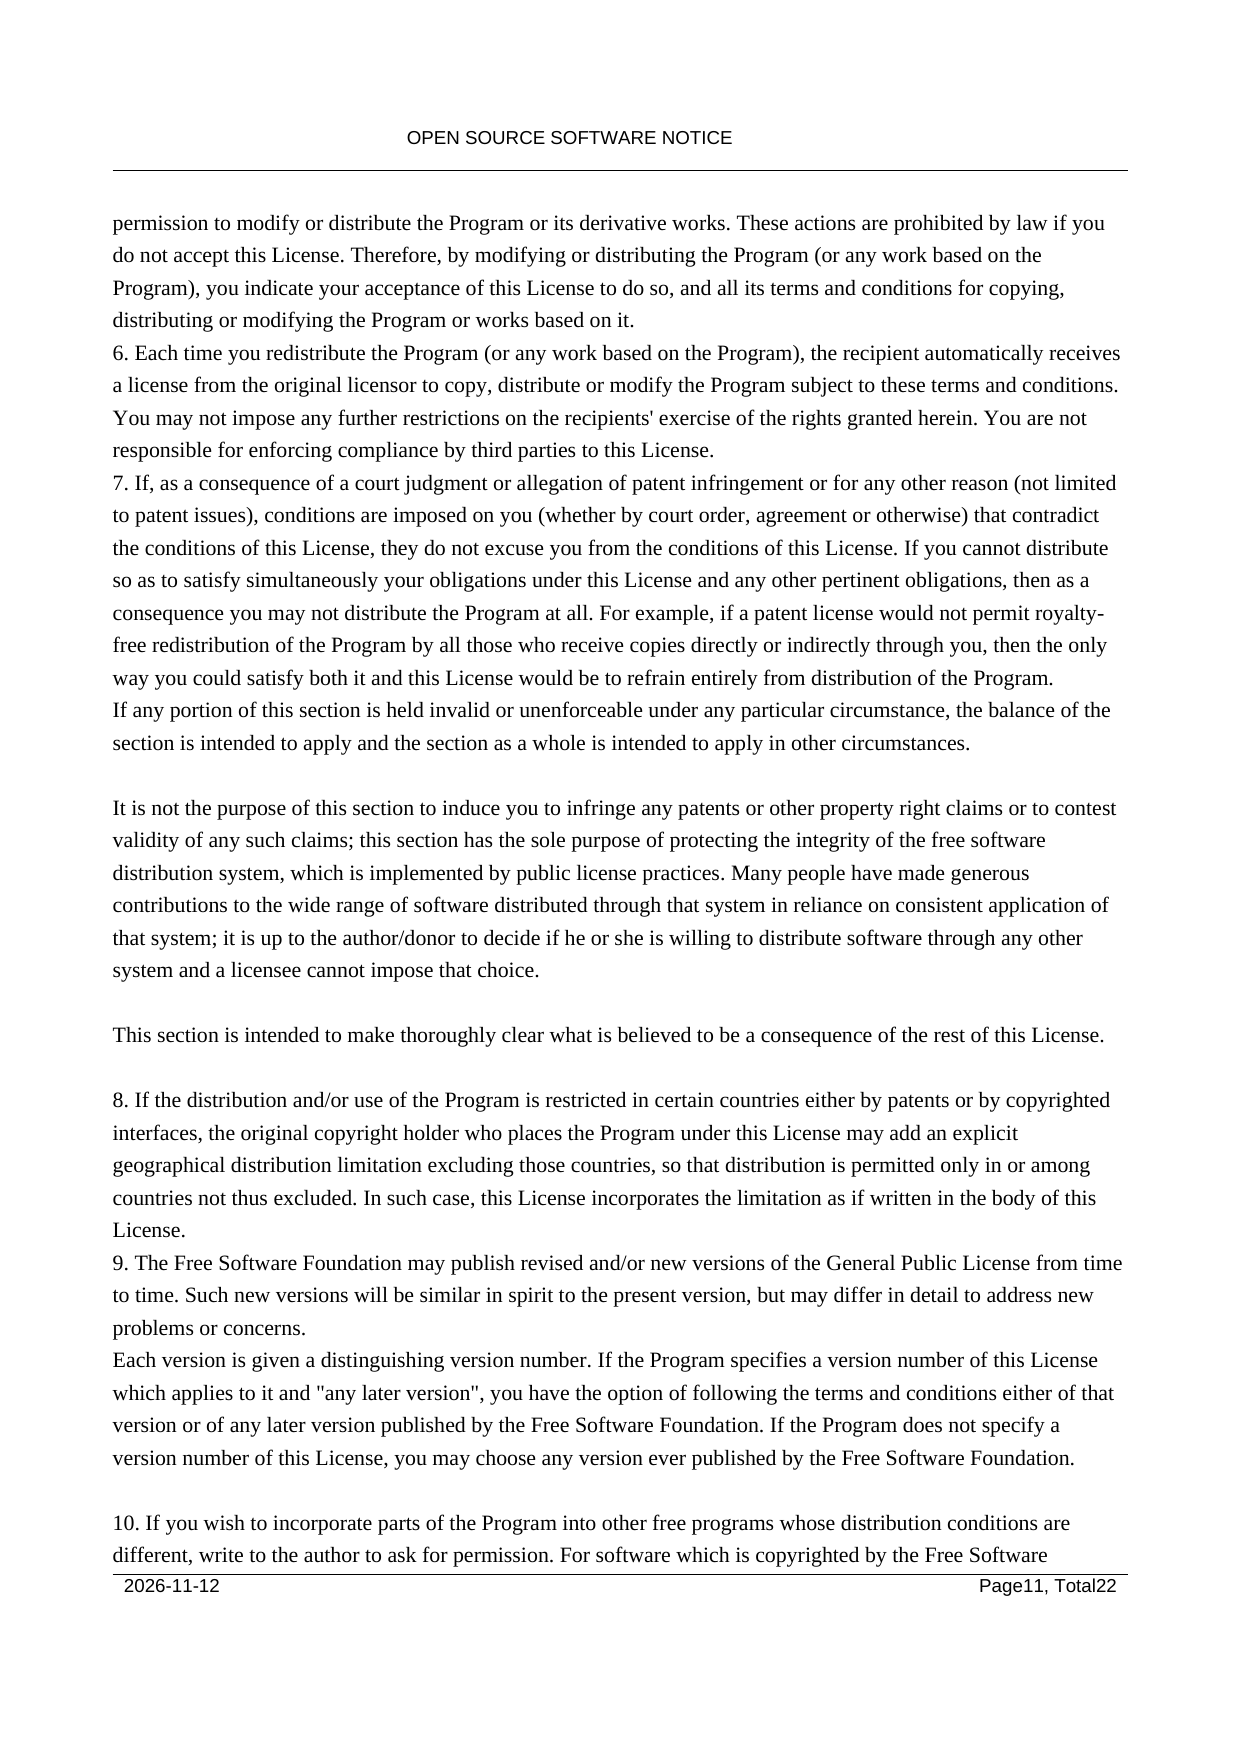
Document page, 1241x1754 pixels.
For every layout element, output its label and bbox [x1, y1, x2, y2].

text [112, 206, 1128, 1571]
